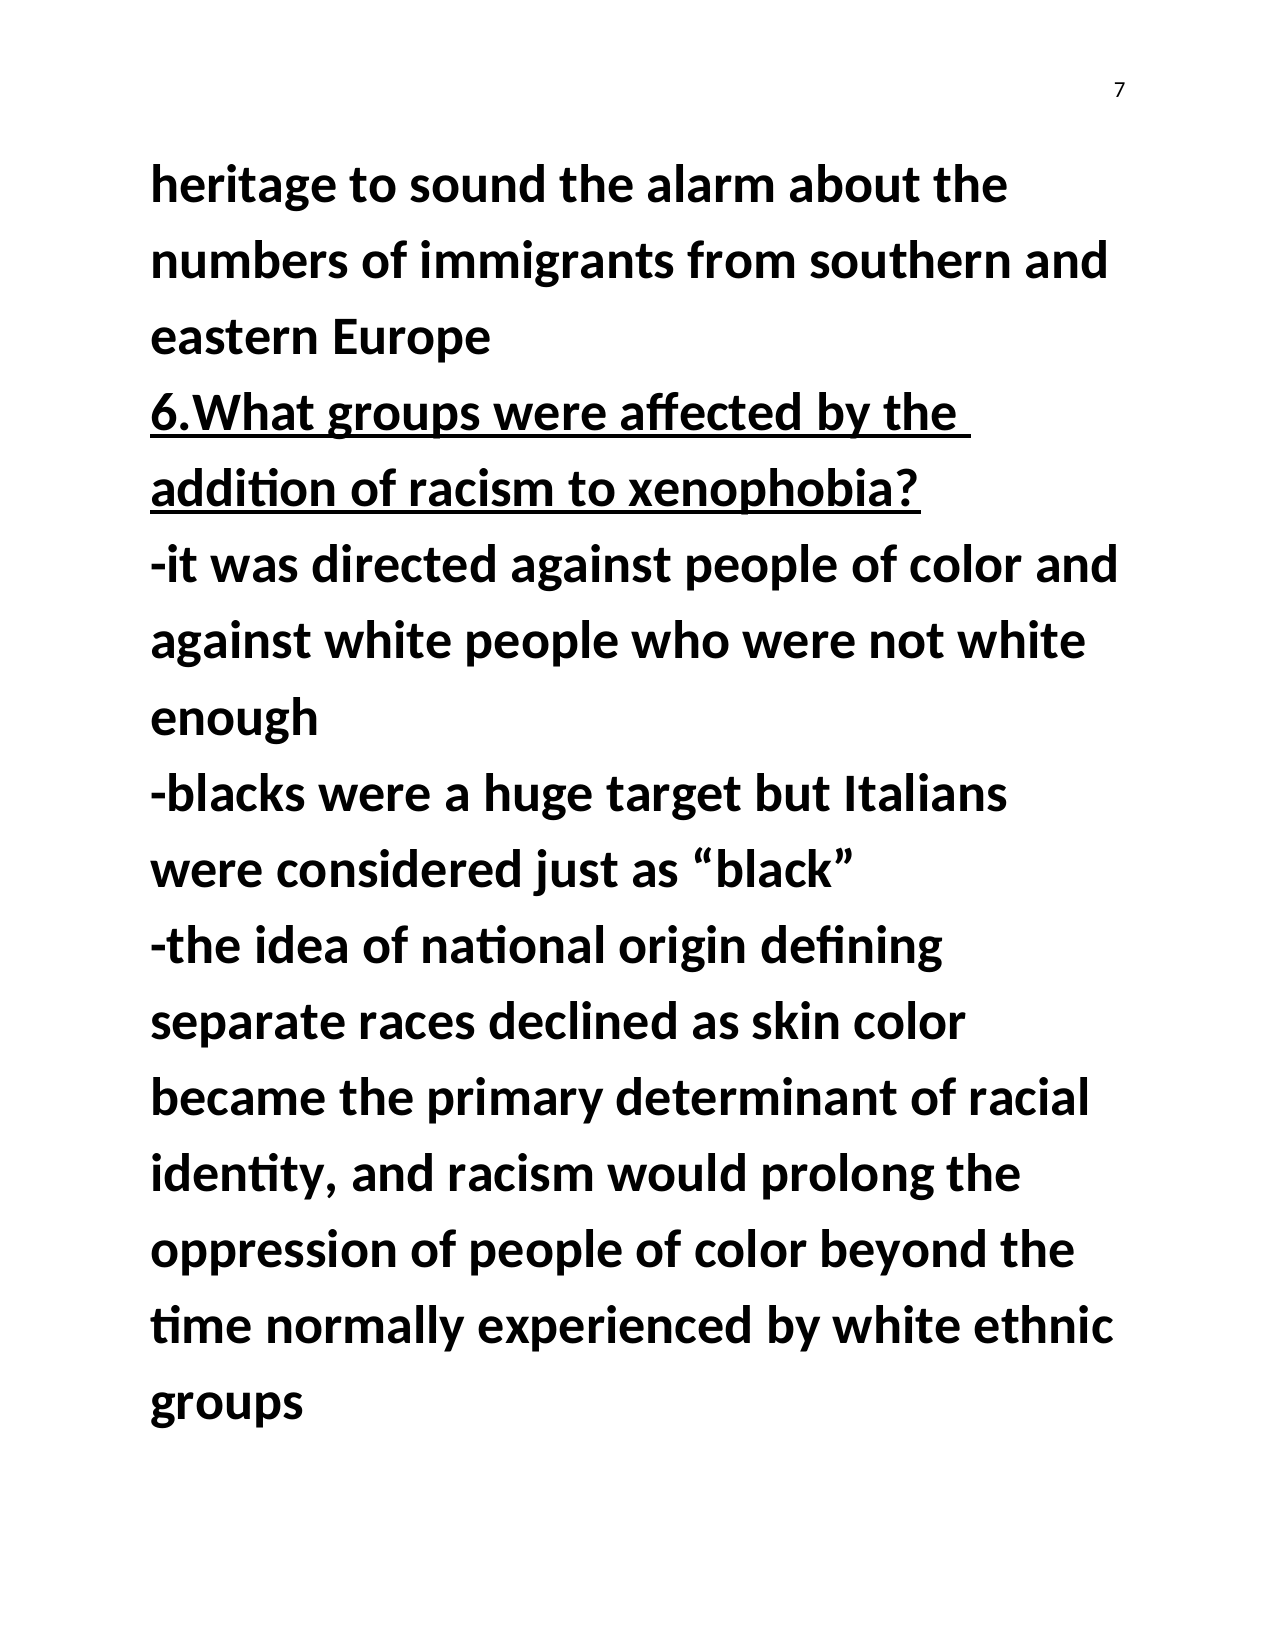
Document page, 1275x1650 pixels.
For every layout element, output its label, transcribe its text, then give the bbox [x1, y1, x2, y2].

text 6.What groups were affected by the addition of racism to xenophobia? [150, 378, 1125, 520]
text -blacks were a huge target but Italians were considered just as “black” [150, 758, 1125, 901]
text -the idea of national origin defining separate races declined as skin color became the primary determinant of racial identity, and racism would prolong the oppression of people of color beyond the time normally experienced by white ethnic groups [150, 910, 1125, 1433]
text -it was directed against people of color and against white people who were not white enough [150, 530, 1125, 748]
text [150, 150, 1125, 368]
